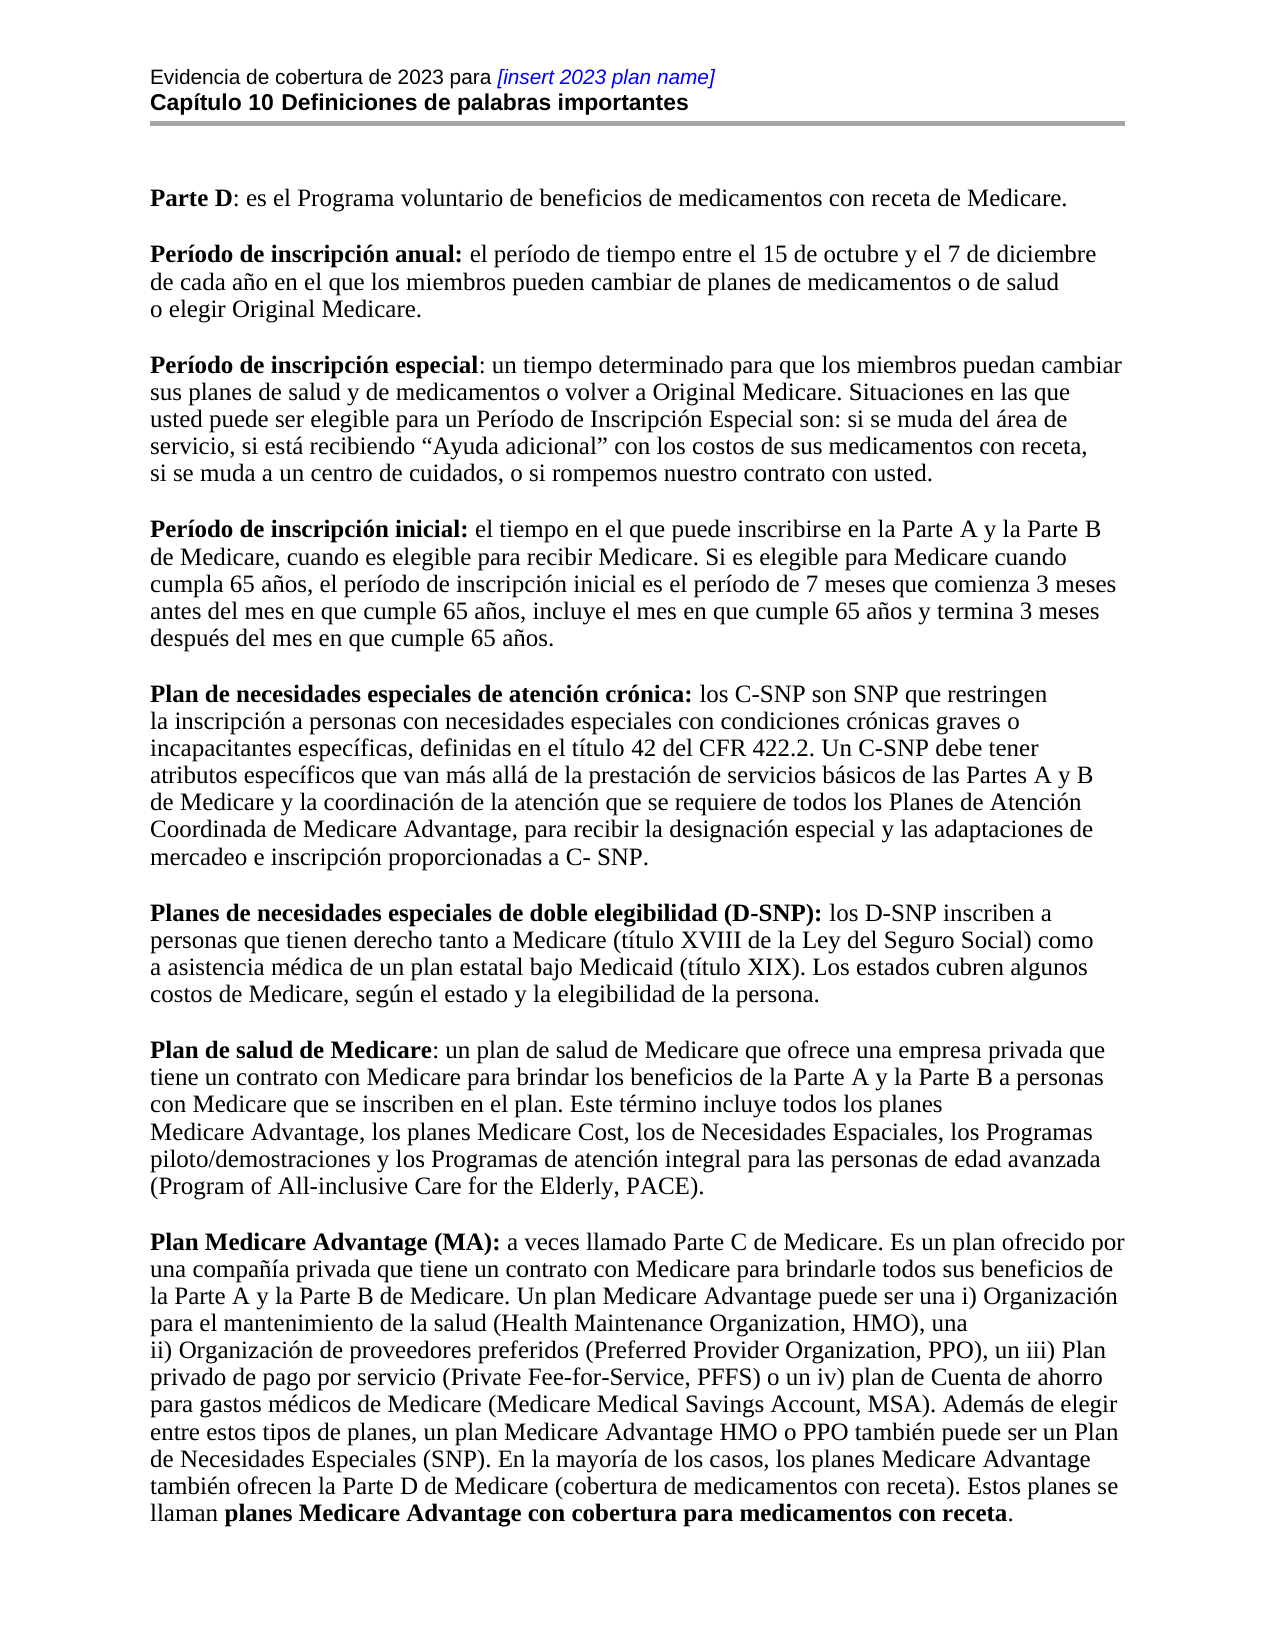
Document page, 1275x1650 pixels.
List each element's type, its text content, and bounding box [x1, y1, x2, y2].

text Plan de salud de Medicare: un plan de salud de Medicare que ofrece una empresa privada que tiene un contrato con Medicare para brindar los beneficios de la Parte A y la Parte B a personas con Medicare que se inscriben en el plan. Este término incluye todos los planes Medicare Advantage, los planes Medicare Cost, los de Necesidades Espaciales, los Programas piloto/demostraciones y los Programas de atención integral para las personas de edad avanzada (Program of All-inclusive Care for the Elderly, PACE). [150, 1037, 1125, 1199]
text Plan Medicare Advantage (MA): a veces llamado Parte C de Medicare. Es un plan ofrecido por una compañía privada que tiene un contrato con Medicare para brindarle todos sus beneficios de la Parte A y la Parte B de Medicare. Un plan Medicare Advantage puede ser una i) Organización para el mantenimiento de la salud (Health Maintenance Organization, HMO), una ii) Organización de proveedores preferidos (Preferred Provider Organization, PPO), un iii) Plan privado de pago por servicio (Private Fee-for-Service, PFFS) o un iv) plan de Cuenta de ahorro para gastos médicos de Medicare (Medicare Medical Savings Account, MSA). Además de elegir entre estos tipos de planes, un plan Medicare Advantage HMO o PPO también puede ser un Plan de Necesidades Especiales (SNP). En la mayoría de los casos, los planes Medicare Advantage también ofrecen la Parte D de Medicare (cobertura de medicamentos con receta). Estos planes se llaman planes Medicare Advantage con cobertura para medicamentos con receta. [150, 1229, 1125, 1527]
text Plan de necesidades especiales de atención crónica: los C-SNP son SNP que restringen la inscripción a personas con necesidades especiales con condiciones crónicas graves o incapacitantes específicas, definidas en el título 42 del CFR 422.2. Un C-SNP debe tener atributos específicos que van más allá de la prestación de servicios básicos de las Partes A y B de Medicare y la coordinación de la atención que se requiere de todos los Planes de Atención Coordinada de Medicare Advantage, para recibir la designación especial y las adaptaciones de mercadeo e inscripción proporcionadas a C- SNP. [150, 681, 1125, 870]
text Planes de necesidades especiales de doble elegibilidad (D-SNP): los D-SNP inscriben a personas que tienen derecho tanto a Medicare (título XVIII de la Ley del Seguro Social) como a asistencia médica de un plan estatal bajo Medicaid (título XIX). Los estados cubren algunos costos de Medicare, según el estado y la elegibilidad de la persona. [150, 899, 1125, 1008]
text Período de inscripción anual: el período de tiempo entre el 15 de octubre y el 7 de diciembre de cada año en el que los miembros pueden cambiar de planes de medicamentos o de salud o elegir Original Medicare. [150, 241, 1125, 322]
text Período de inscripción especial: un tiempo determinado para que los miembros puedan cambiar sus planes de salud y de medicamentos o volver a Original Medicare. Situaciones en las que usted puede ser elegible para un Período de Inscripción Especial son: si se muda del área de servicio, si está recibiendo “Ayuda adicional” con los costos de sus medicamentos con receta, si se muda a un centro de cuidados, o si rompemos nuestro contrato con usted. [150, 352, 1125, 487]
text Período de inscripción inicial: el tiempo en el que puede inscribirse en la Parte A y la Parte B de Medicare, cuando es elegible para recibir Medicare. Si es elegible para Medicare cuando cumpla 65 años, el período de inscripción inicial es el período de 7 meses que comienza 3 meses antes del mes en que cumple 65 años, incluye el mes en que cumple 65 años y termina 3 meses después del mes en que cumple 65 años. [150, 516, 1125, 652]
text Parte D: es el Programa voluntario de beneficios de medicamentos con receta de Medicare. [150, 183, 1125, 212]
